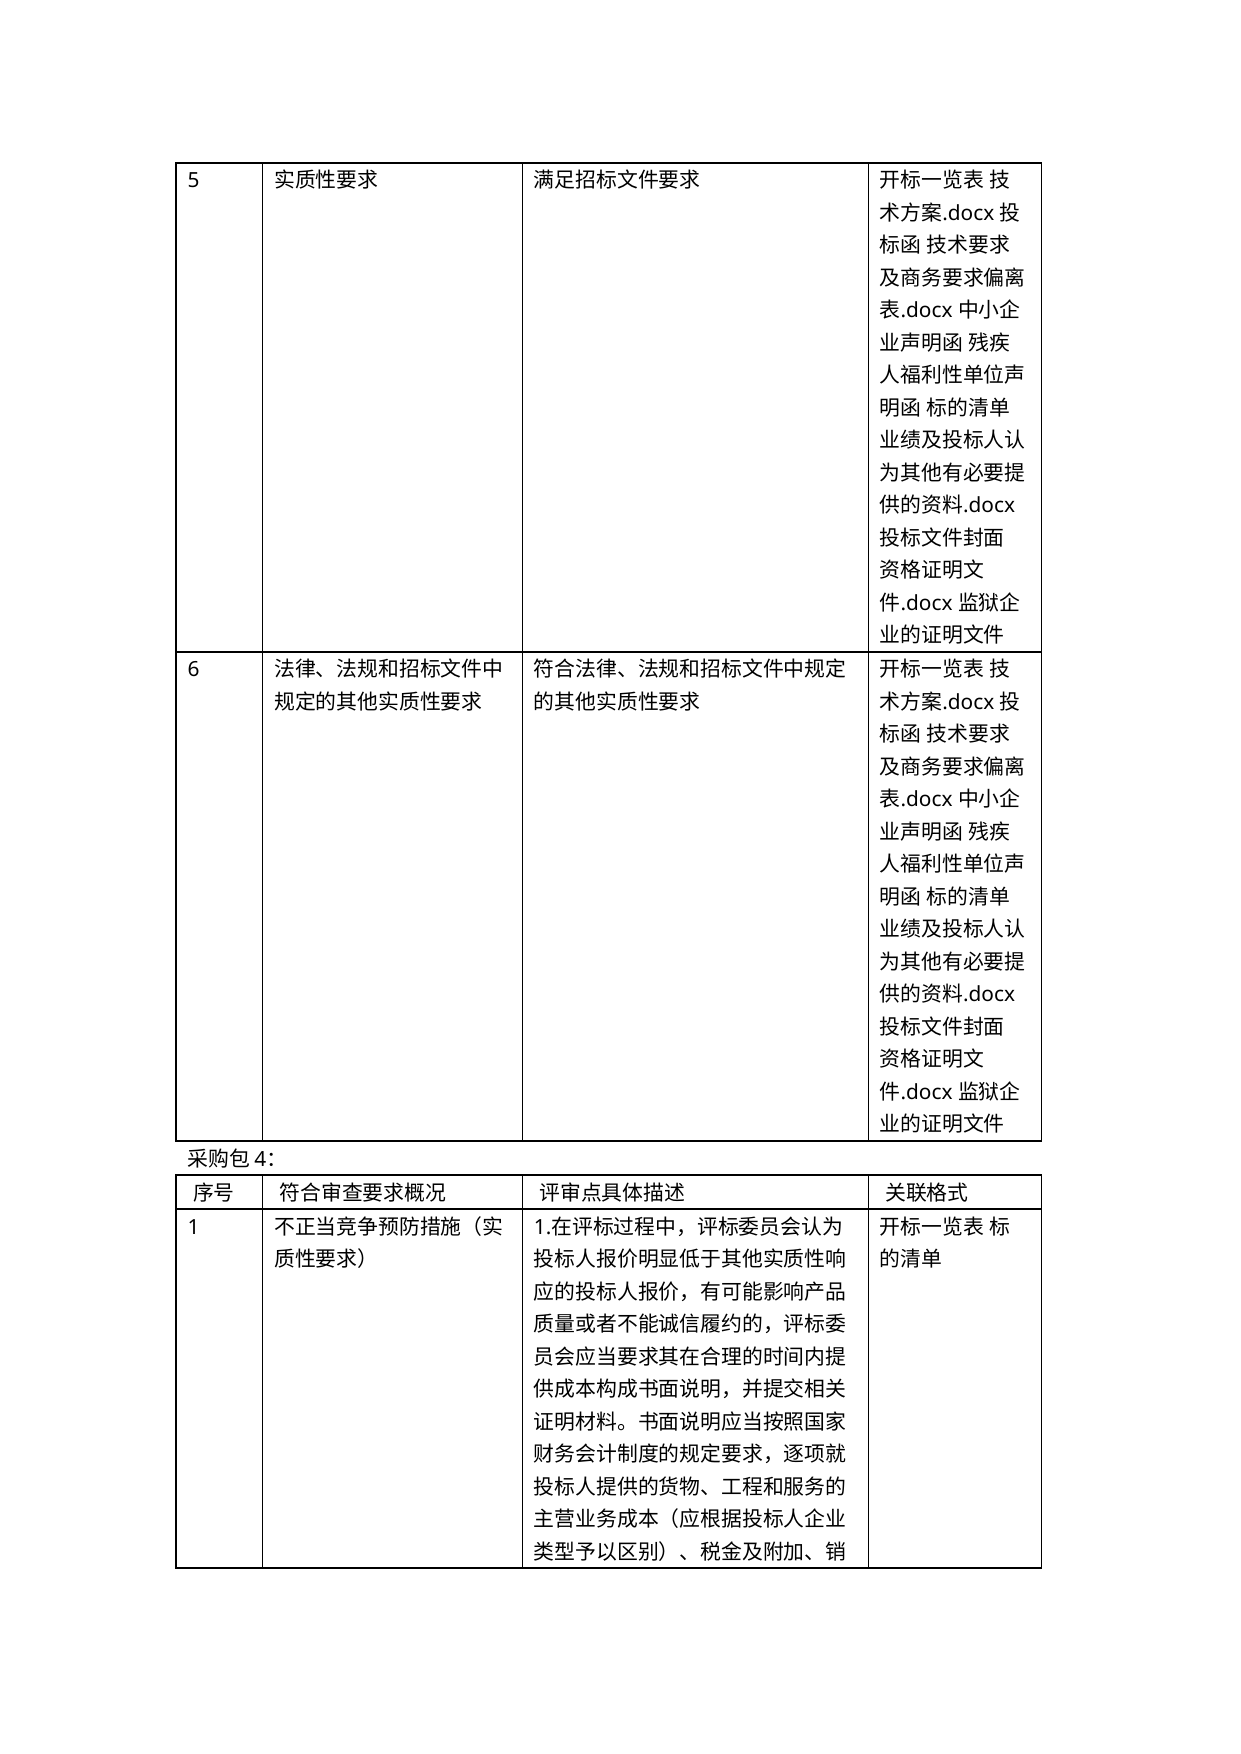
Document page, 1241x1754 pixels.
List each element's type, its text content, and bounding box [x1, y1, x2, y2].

table_cell 6 [177, 653, 262, 1140]
table_cell 不正当竞争预防措施（实质性要求） [263, 1210, 522, 1567]
table_header 关联格式 [869, 1176, 1041, 1208]
table_cell 开标一览表 技术方案.docx 投标函 技术要求及商务要求偏离表.docx 中小企业声明函 残疾人福利性单位声明函 标的清单 业绩及投标人认为其他有必要提供的资料.docx 投标文件封面 资格证明文件.docx 监狱企业的证明文件 [869, 653, 1041, 1140]
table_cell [869, 164, 1041, 651]
table_cell 开标一览表 标的清单 [869, 1210, 1041, 1567]
table_cell 符合法律、法规和招标文件中规定的其他实质性要求 [523, 653, 868, 1140]
text 采购包4： [187, 1142, 1053, 1174]
table_header 符合审查要求概况 [263, 1176, 522, 1208]
table_cell 1 [177, 1210, 262, 1567]
table_cell 满足招标文件要求 [523, 164, 868, 651]
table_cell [523, 1210, 868, 1567]
table_header 序号 [177, 1176, 262, 1208]
table_header 评审点具体描述 [523, 1176, 868, 1208]
table_cell 实质性要求 [263, 164, 522, 651]
table_cell 5 [177, 164, 262, 651]
table_cell 法律、法规和招标文件中规定的其他实质性要求 [263, 653, 522, 1140]
